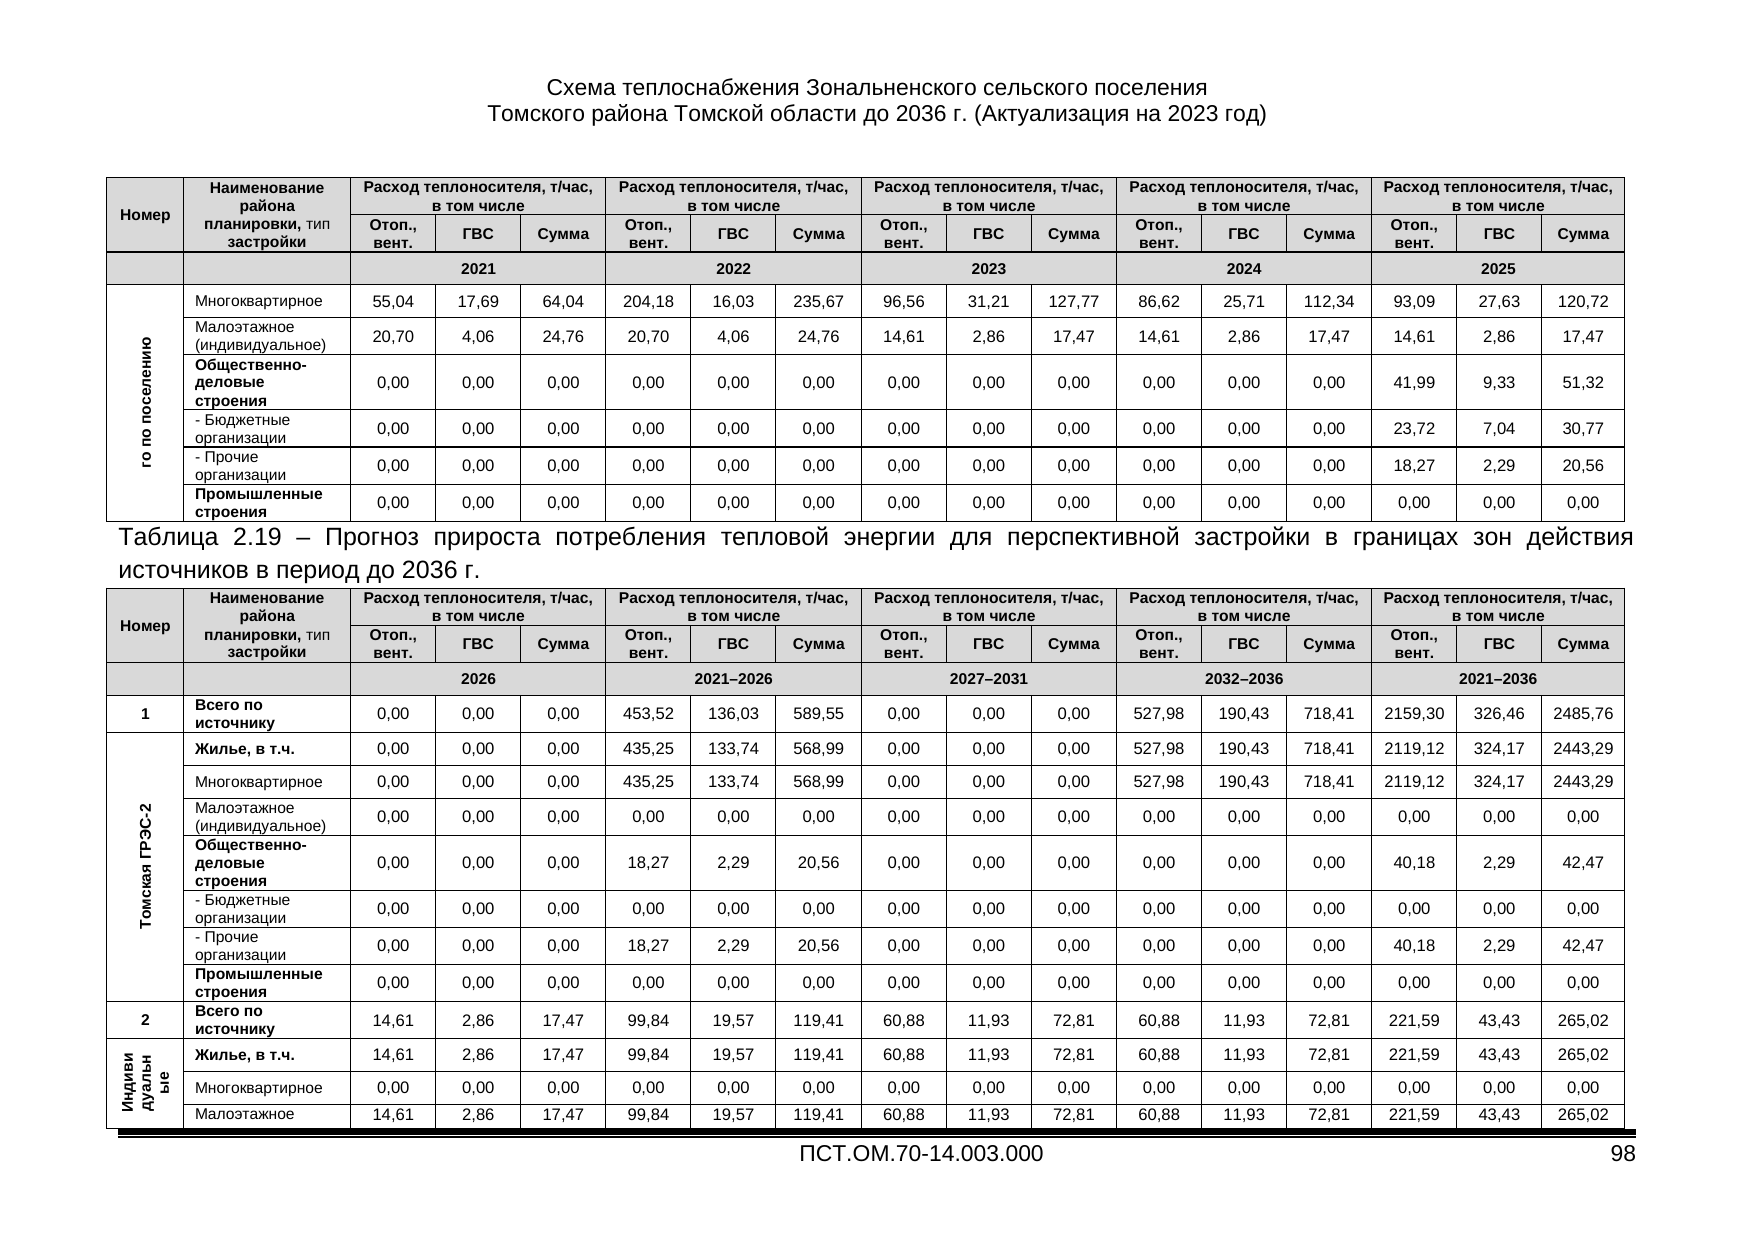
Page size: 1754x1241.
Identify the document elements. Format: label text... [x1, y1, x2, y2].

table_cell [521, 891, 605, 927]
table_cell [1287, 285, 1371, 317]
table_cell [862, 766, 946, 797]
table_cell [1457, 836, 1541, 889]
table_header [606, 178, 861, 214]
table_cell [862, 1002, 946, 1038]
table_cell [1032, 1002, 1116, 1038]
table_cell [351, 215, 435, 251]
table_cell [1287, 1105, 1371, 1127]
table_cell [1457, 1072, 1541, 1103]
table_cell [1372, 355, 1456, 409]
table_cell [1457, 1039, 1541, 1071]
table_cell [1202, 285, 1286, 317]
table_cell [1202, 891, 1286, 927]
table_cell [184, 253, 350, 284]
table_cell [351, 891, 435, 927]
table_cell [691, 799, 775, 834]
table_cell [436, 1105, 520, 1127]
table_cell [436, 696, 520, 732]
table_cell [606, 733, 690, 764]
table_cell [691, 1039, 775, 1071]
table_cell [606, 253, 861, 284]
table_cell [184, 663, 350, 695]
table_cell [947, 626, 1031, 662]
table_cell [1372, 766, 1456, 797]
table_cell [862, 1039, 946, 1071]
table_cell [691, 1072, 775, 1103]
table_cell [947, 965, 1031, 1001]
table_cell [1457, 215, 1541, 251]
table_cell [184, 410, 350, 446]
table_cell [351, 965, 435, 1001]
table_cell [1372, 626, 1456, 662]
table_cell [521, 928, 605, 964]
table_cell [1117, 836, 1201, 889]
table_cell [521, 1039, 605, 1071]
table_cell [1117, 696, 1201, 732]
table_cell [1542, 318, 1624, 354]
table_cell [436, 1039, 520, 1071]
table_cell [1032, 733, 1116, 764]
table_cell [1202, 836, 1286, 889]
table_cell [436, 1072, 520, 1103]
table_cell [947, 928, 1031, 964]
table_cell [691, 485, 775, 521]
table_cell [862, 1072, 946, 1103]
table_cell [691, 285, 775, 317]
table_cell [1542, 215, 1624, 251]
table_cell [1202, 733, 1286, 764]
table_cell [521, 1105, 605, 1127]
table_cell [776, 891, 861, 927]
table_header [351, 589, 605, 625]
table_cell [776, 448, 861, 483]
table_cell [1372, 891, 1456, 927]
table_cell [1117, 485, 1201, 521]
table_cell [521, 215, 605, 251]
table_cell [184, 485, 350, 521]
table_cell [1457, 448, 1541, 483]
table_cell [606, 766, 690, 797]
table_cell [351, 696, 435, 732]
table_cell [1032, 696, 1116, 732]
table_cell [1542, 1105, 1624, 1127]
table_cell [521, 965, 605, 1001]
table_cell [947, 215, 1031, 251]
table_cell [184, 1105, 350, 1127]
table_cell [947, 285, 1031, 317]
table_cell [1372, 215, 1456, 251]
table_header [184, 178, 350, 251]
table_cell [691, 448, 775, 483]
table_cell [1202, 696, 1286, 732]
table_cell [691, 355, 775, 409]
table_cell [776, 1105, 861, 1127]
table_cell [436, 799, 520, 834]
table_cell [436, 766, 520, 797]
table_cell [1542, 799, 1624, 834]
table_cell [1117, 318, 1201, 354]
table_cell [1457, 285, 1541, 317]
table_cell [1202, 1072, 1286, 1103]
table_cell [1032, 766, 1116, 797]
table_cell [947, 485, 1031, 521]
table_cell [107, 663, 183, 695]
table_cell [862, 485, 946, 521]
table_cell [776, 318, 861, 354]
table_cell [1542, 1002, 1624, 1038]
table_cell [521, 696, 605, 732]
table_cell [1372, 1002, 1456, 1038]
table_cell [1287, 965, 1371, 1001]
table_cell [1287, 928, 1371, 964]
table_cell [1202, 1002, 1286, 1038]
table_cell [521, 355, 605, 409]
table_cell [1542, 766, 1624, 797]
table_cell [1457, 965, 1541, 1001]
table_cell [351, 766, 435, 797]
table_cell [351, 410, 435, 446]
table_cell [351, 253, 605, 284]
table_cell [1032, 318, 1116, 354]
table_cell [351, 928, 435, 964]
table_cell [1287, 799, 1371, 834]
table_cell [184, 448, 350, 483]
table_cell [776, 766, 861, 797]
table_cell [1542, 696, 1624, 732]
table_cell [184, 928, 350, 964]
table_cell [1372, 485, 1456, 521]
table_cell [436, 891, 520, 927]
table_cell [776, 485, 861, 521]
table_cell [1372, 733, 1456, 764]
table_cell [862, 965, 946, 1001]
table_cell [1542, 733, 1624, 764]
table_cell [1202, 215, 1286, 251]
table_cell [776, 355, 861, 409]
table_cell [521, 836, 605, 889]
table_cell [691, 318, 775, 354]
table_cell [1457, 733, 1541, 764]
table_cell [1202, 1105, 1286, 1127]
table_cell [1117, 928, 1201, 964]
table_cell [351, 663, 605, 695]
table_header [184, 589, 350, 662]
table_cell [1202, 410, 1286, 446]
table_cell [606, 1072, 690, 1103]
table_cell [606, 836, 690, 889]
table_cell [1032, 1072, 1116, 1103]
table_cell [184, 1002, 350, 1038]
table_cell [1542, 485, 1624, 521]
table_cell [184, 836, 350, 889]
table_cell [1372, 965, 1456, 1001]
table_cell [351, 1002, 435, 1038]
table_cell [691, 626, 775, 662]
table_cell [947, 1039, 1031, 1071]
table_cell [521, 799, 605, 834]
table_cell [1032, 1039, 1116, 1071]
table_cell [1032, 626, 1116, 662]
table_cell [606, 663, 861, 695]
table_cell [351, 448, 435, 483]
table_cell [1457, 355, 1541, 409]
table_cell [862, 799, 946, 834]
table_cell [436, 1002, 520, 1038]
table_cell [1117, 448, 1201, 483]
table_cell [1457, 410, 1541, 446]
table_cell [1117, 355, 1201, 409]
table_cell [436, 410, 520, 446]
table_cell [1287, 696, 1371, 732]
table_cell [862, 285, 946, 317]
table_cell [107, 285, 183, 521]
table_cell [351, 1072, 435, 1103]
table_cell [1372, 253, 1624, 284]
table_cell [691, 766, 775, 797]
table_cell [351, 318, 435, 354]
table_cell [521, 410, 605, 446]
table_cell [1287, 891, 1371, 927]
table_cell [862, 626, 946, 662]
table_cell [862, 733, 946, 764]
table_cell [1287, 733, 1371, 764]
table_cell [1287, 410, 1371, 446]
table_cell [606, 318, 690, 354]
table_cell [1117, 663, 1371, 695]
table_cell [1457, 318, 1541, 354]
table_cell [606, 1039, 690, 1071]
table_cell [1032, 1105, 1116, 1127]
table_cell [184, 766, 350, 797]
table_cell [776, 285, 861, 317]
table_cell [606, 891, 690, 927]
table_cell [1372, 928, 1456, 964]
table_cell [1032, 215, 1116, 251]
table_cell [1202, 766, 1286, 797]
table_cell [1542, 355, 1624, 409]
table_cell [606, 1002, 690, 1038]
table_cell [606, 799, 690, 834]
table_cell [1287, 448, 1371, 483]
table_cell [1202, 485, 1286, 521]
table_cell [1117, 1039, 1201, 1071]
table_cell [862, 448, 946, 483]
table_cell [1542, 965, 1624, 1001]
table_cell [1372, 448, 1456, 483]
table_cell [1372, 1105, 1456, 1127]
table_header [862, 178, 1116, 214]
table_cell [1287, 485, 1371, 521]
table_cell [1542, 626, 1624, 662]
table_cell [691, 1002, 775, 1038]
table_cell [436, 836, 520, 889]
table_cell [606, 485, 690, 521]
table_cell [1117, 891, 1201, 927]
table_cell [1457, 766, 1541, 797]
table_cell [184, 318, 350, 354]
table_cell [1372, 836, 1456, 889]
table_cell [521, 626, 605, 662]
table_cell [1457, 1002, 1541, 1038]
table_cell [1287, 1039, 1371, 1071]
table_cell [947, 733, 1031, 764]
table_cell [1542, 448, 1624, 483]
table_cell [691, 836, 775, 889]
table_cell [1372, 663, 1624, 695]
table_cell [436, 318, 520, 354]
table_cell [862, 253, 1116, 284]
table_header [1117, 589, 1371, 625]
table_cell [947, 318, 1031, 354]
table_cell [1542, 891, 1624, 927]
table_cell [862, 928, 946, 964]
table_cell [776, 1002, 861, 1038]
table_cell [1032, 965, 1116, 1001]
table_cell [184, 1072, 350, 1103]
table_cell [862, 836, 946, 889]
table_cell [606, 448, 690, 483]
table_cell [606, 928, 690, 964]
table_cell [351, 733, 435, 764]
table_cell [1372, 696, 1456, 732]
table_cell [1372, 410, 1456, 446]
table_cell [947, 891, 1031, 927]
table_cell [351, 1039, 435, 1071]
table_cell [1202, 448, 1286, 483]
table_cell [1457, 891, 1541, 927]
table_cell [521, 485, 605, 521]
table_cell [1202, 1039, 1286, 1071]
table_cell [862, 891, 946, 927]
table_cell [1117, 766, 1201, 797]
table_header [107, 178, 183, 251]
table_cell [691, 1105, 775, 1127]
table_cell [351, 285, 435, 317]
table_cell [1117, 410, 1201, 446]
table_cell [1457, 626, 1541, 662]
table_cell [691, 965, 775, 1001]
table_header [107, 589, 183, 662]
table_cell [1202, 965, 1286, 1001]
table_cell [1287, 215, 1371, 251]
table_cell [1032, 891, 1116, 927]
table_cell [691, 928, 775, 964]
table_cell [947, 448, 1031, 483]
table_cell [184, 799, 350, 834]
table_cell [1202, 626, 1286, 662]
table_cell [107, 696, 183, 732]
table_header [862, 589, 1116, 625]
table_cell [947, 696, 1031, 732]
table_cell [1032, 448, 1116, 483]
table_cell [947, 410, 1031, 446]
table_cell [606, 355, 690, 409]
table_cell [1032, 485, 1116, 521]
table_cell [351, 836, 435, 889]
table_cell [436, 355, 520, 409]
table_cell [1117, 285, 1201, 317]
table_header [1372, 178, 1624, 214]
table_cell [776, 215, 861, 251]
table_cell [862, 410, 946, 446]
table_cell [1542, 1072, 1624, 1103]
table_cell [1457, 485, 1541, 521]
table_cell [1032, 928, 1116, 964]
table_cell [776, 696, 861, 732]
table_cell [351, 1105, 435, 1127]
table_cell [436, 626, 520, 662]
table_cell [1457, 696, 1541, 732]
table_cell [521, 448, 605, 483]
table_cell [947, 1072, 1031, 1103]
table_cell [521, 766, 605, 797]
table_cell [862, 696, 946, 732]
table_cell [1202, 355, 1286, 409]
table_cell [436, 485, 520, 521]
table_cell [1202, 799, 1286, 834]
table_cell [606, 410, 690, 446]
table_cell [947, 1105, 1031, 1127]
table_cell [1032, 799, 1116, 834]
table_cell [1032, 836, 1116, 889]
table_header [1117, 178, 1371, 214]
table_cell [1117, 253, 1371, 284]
text Таблица 2.19 – Прогноз прироста потребления тепловой энергии для перспективной застройки в границах зон действия источников в период до 2036 г. [118, 522, 1636, 583]
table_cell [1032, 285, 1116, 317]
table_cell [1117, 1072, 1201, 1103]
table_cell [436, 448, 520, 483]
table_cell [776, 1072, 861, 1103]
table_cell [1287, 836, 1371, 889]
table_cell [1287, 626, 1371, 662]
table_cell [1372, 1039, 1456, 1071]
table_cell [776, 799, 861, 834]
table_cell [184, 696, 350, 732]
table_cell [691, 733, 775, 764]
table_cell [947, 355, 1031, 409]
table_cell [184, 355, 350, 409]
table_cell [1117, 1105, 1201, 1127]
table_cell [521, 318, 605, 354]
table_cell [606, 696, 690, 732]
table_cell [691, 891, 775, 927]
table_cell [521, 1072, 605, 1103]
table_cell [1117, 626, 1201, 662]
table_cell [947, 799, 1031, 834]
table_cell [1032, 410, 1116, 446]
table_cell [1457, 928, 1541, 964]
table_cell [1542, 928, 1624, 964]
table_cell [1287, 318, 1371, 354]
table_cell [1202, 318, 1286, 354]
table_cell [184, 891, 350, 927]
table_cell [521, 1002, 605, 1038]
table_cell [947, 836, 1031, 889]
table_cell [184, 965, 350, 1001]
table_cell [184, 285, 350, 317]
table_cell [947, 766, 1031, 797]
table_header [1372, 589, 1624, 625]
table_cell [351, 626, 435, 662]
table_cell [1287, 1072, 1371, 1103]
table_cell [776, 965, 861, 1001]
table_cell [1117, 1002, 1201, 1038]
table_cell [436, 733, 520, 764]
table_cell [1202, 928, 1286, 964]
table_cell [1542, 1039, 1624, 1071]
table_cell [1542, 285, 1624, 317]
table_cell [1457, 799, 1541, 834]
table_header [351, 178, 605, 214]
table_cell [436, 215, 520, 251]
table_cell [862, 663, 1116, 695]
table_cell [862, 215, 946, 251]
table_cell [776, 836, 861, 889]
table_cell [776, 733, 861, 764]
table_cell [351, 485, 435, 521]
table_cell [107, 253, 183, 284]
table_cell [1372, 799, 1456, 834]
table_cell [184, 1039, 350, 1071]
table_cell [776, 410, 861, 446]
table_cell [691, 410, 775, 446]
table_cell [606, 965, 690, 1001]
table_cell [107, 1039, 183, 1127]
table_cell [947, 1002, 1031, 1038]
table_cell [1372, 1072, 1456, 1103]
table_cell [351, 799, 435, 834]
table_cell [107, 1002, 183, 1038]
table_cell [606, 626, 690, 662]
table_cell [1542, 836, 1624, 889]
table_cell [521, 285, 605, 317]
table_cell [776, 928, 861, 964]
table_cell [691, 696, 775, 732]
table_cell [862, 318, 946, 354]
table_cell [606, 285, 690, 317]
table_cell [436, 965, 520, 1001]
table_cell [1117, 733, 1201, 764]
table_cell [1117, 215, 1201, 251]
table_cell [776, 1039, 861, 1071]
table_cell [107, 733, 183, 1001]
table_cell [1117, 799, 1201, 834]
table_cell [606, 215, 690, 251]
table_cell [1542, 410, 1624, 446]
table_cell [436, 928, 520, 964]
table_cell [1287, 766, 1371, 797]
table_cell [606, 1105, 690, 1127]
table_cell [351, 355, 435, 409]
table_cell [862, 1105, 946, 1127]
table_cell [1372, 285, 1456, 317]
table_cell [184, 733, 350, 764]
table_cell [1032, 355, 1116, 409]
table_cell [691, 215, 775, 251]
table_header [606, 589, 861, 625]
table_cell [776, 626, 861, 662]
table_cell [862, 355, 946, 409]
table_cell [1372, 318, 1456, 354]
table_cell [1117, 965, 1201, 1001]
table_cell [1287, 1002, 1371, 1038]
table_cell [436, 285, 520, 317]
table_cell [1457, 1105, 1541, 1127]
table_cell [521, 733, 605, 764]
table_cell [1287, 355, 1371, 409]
